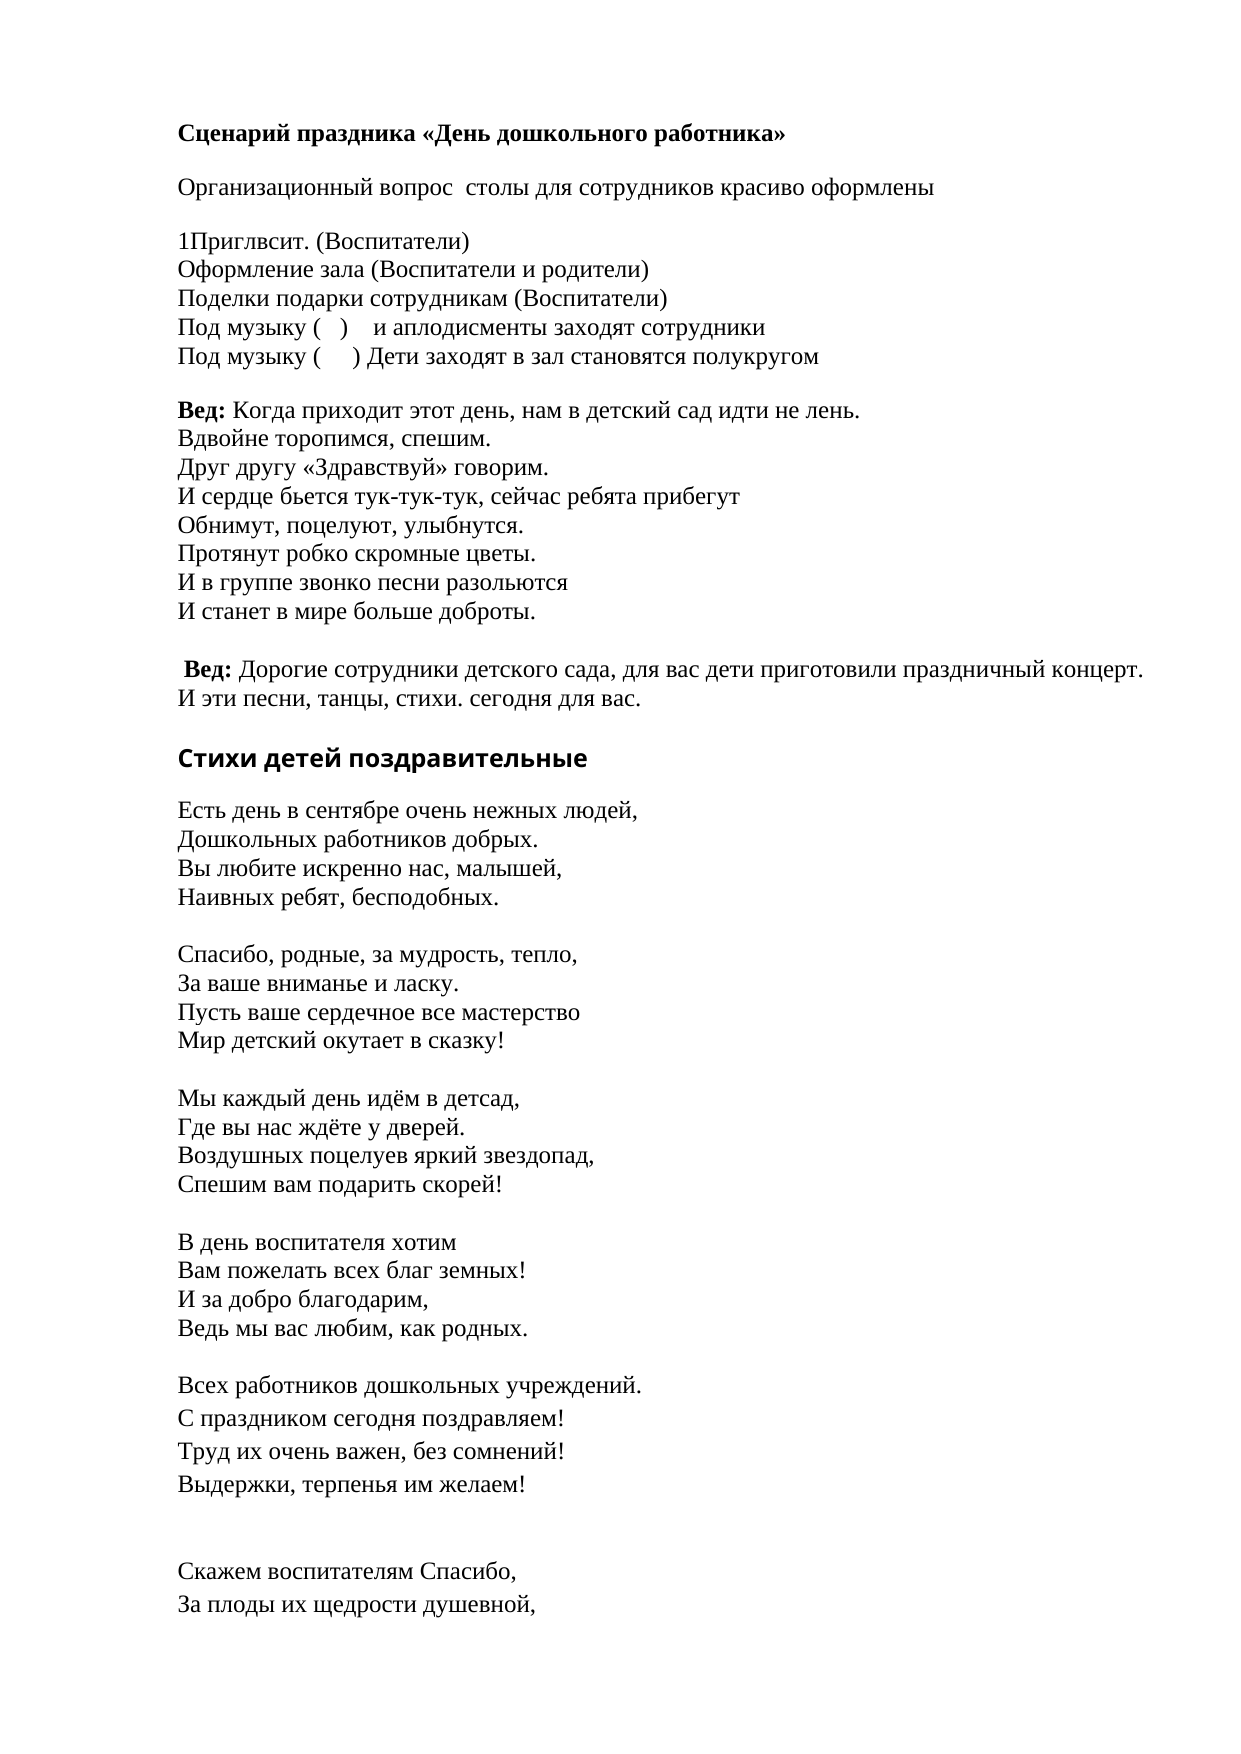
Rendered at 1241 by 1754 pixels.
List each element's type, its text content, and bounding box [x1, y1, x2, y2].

text Обнимут, поцелуют, улыбнутся. [177, 510, 1152, 538]
text Вдвойне торопимся, спешим. [177, 423, 1152, 452]
text Протянут робко скромные цветы. [177, 538, 1152, 567]
text Под музыку ( ) Дети заходят в зал становятся полукругом [177, 341, 1152, 369]
text Вед: Дорогие сотрудники детского сада, для вас дети приготовили праздничный концерт. И эти песни, танцы, стихи. сегодня для вас. [177, 654, 1152, 711]
text Вед: Когда приходит этот день, нам в детский сад идти не лень. [177, 395, 1152, 423]
text И станет в мире больше доброты. [177, 596, 1152, 625]
text Мы каждый день идём в детсад, Где вы нас ждёте у дверей. Воздушных поцелуев яркий звездопад, Спешим вам подарить скорей! В день воспитателя хотим Вам пожелать всех благ земных! И за добро благодарим, Ведь мы вас любим, как родных. [177, 1054, 1152, 1342]
text Друг другу «Здравствуй» говорим. [177, 452, 1152, 481]
text Есть день в сентябре очень нежных людей, Дошкольных работников добрых. Вы любите искренно нас, малышей, Наивных ребят, бесподобных. Спасибо, родные, за мудрость, тепло, За ваше вниманье и ласку. Пусть ваше сердечное все мастерство Мир детский окутает в сказку! [177, 795, 1152, 1054]
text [177, 1523, 1152, 1618]
text Оформление зала (Воспитатели и родители) [177, 254, 1152, 283]
text Сценарий праздника «День дошкольного работника» [177, 118, 1152, 147]
text И в группе звонко песни разольются [177, 567, 1152, 596]
text 1Приглвсит. (Воспитатели) [177, 226, 1152, 254]
text Под музыку ( ) и аплодисменты заходят сотрудники [177, 312, 1152, 341]
text Всех работников дошкольных учреждений. С праздником сегодня поздравляем! Труд их очень важен, без сомнений! Выдержки, терпенья им желаем! [177, 1370, 1152, 1498]
text Поделки подарки сотрудникам (Воспитатели) [177, 283, 1152, 312]
text Стихи детей поздравительные [177, 741, 1152, 774]
text Организационный вопрос столы для сотрудников красиво оформлены [177, 172, 1152, 201]
text И сердце бьется тук-тук-тук, сейчас ребята прибегут [177, 481, 1152, 510]
